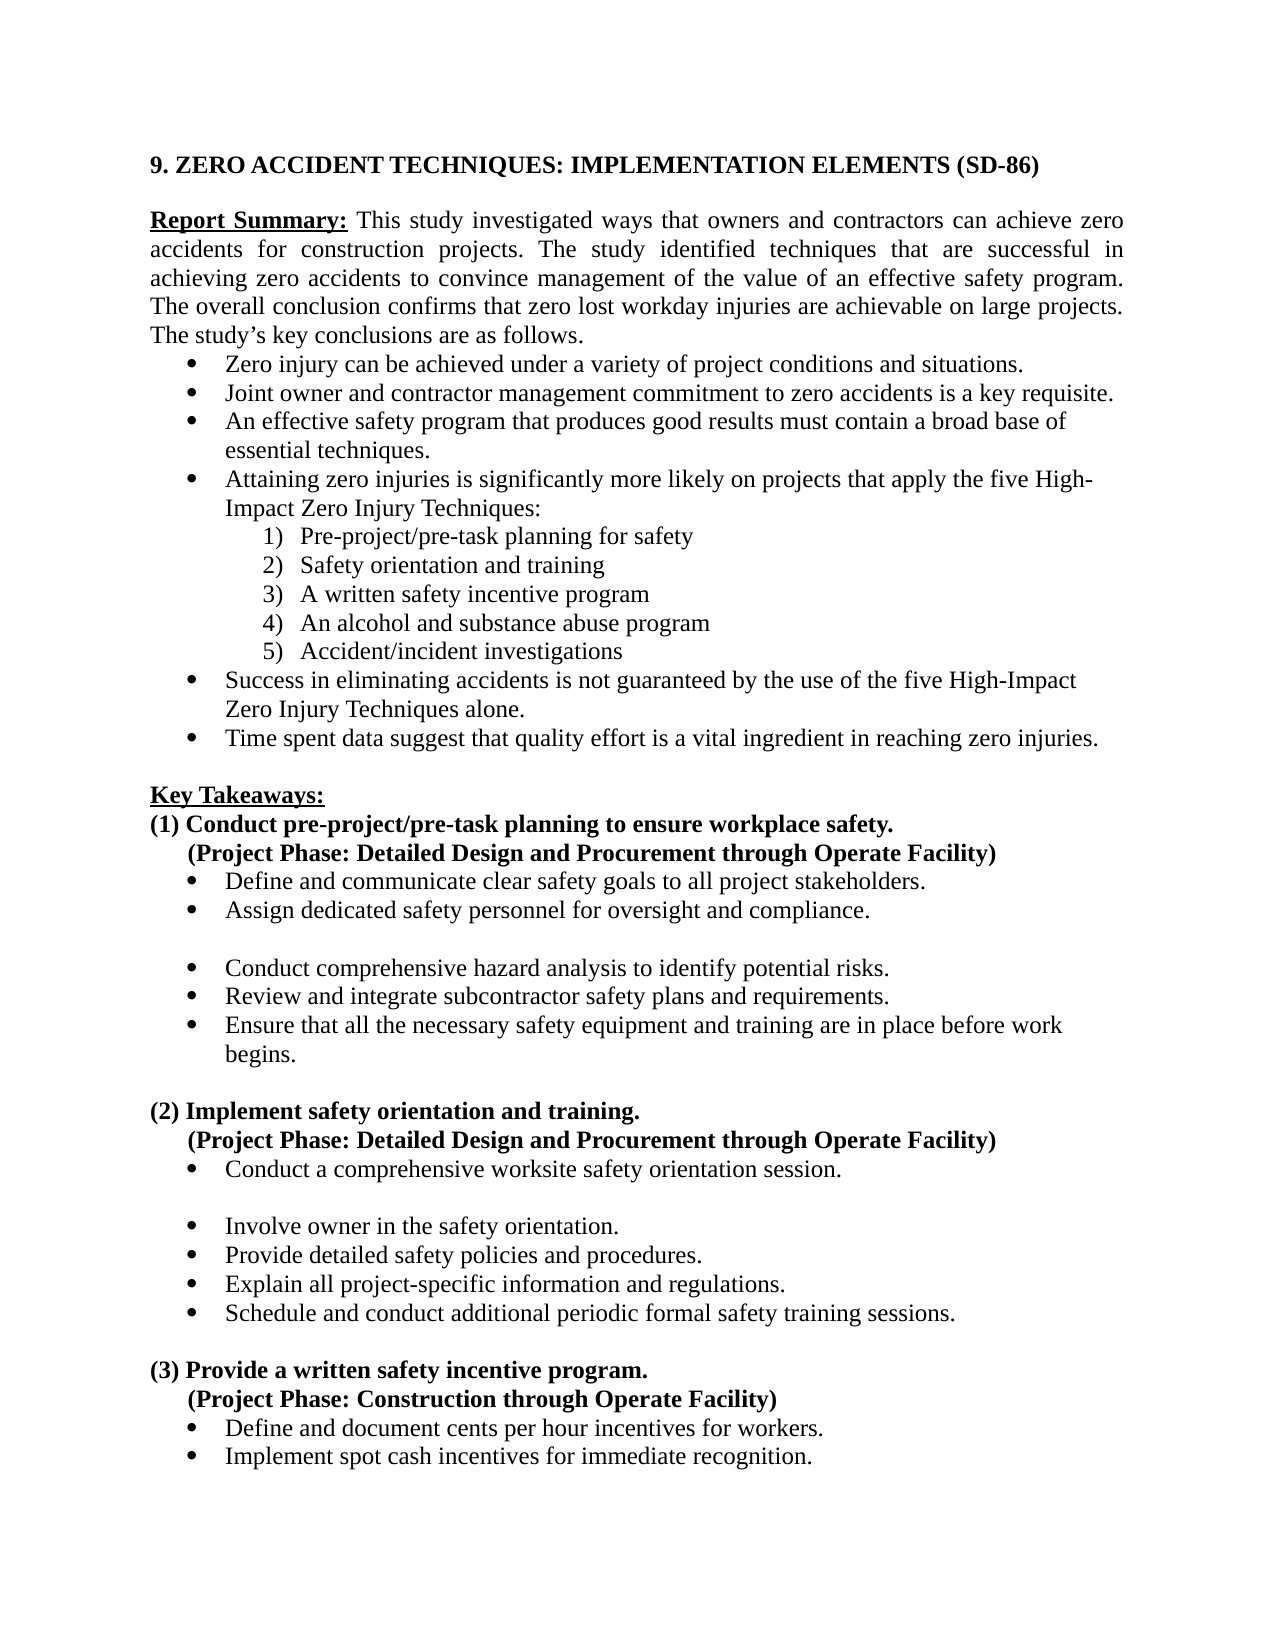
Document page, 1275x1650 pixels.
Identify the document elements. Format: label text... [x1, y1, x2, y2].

list Time spent data suggest that quality effort is a vital ingredient in reaching zero injuries. [187, 723, 1125, 751]
list An alcohol and substance abuse program [262, 608, 1125, 636]
list Schedule and conduct additional periodic formal safety training sessions. [187, 1298, 1125, 1326]
subtitle (1) Conduct pre-project/pre-task planning to ensure workplace safety. [150, 809, 1125, 838]
list An effective safety program that produces good results must contain a broad base of essential techniques. [187, 406, 1125, 464]
list Success in eliminating accidents is not guaranteed by the use of the five High-Impact Zero Injury Techniques alone. [187, 665, 1125, 723]
list Explain all project-specific information and regulations. [187, 1269, 1125, 1298]
text Key Takeaways: [150, 780, 1125, 809]
list Safety orientation and training [262, 550, 1125, 579]
list Zero injury can be achieved under a variety of project conditions and situations. [187, 349, 1125, 378]
text Report Summary: This study investigated ways that owners and contractors can achieve zero accidents for construction projects. The study identified techniques that are successful in achieving zero accidents to convince management of the value of an effective safety program. The overall conclusion confirms that zero lost workday injuries are achievable on large projects. The study’s key conclusions are as follows. [150, 205, 1125, 349]
subtitle (Project Phase: Construction through Operate Facility) [150, 1384, 1125, 1413]
list Attaining zero injuries is significantly more likely on projects that apply the five High-Impact Zero Injury Techniques: [187, 464, 1125, 521]
list Conduct comprehensive hazard analysis to identify potential risks. [187, 953, 1125, 981]
list Assign dedicated safety personnel for oversight and compliance. [187, 895, 1125, 953]
list Conduct a comprehensive worksite safety orientation session. [187, 1154, 1125, 1211]
subtitle (Project Phase: Detailed Design and Procurement through Operate Facility) [150, 838, 1125, 866]
list Review and integrate subcontractor safety plans and requirements. [187, 981, 1125, 1010]
list Accident/incident investigations [262, 636, 1125, 665]
list Provide detailed safety policies and procedures. [187, 1240, 1125, 1269]
list Define and communicate clear safety goals to all project stakeholders. [187, 866, 1125, 895]
subtitle (2) Implement safety orientation and training. [150, 1096, 1125, 1125]
list Implement spot cash incentives for immediate recognition. [187, 1441, 1125, 1470]
list Joint owner and contractor management commitment to zero accidents is a key requisite. [187, 378, 1125, 406]
list Involve owner in the safety orientation. [187, 1211, 1125, 1240]
subtitle 9. ZERO ACCIDENT TECHNIQUES: IMPLEMENTATION ELEMENTS (SD-86) [150, 150, 1125, 179]
list A written safety incentive program [262, 579, 1125, 608]
list Define and document cents per hour incentives for workers. [187, 1413, 1125, 1441]
list Pre-project/pre-task planning for safety [262, 521, 1125, 550]
subtitle (3) Provide a written safety incentive program. [150, 1355, 1125, 1384]
list Ensure that all the necessary safety equipment and training are in place before work begins. [187, 1010, 1125, 1068]
subtitle (Project Phase: Detailed Design and Procurement through Operate Facility) [150, 1125, 1125, 1154]
